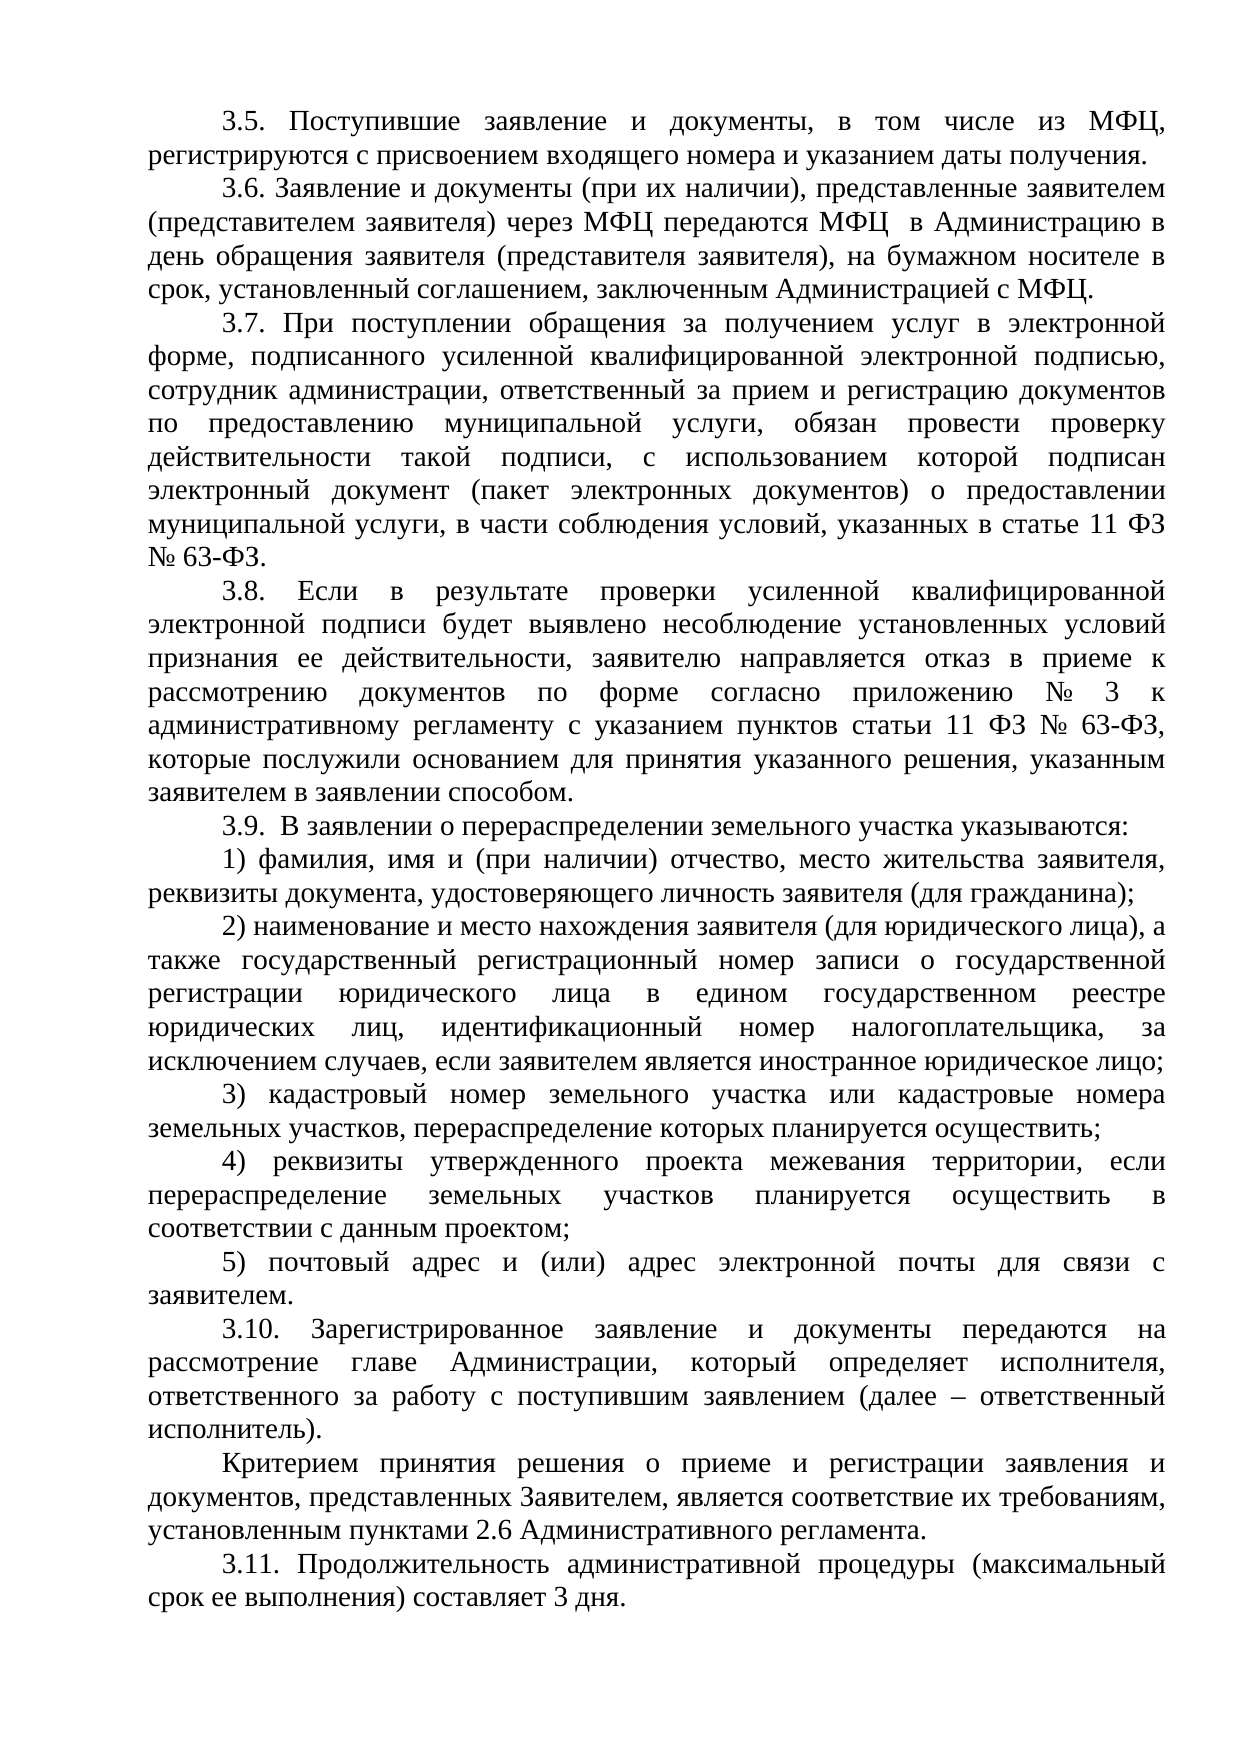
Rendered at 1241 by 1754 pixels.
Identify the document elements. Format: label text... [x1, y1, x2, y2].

text 3) кадастровый номер земельного участка или кадастровые номера земельных участков, перераспределение которых планируется осуществить; [148, 1076, 1167, 1143]
text 2) наименование и место нахождения заявителя (для юридического лица), а также государственный регистрационный номер записи о государственной регистрации юридического лица в едином государственном реестре юридических лиц, идентификационный номер налогоплательщика, за исключением случаев, если заявителем является иностранное юридическое лицо; [148, 908, 1167, 1076]
text 3.5. Поступившие заявление и документы, в том числе из МФЦ, регистрируются с присвоением входящего номера и указанием даты получения. [148, 103, 1167, 171]
text 3.9. В заявлении о перераспределении земельного участка указываются: [148, 808, 1167, 841]
text 3.8. Если в результате проверки усиленной квалифицированной электронной подписи будет выявлено несоблюдение установленных условий признания ее действительности, заявителю направляется отказ в приеме к рассмотрению документов по форме согласно приложению № 3 к административному регламенту с указанием пунктов статьи 11 ФЗ № 63-ФЗ, которые послужили основанием для принятия указанного решения, указанным заявителем в заявлении способом. [148, 573, 1167, 808]
text 1) фамилия, имя и (при наличии) отчество, место жительства заявителя, реквизиты документа, удостоверяющего личность заявителя (для гражданина); [148, 841, 1167, 908]
text 3.6. Заявление и документы (при их наличии), представленные заявителем (представителем заявителя) через МФЦ передаются МФЦ в Администрацию в день обращения заявителя (представителя заявителя), на бумажном носителе в срок, установленный соглашением, заключенным Администрацией с МФЦ. [148, 171, 1167, 305]
text 5) почтовый адрес и (или) адрес электронной почты для связи с заявителем. [148, 1244, 1167, 1311]
text 3.7. При поступлении обращения за получением услуг в электронной форме, подписанного усиленной квалифицированной электронной подписью, сотрудник администрации, ответственный за прием и регистрацию документов по предоставлению муниципальной услуги, обязан провести проверку действительности такой подписи, с использованием которой подписан электронный документ (пакет электронных документов) о предоставлении муниципальной услуги, в части соблюдения условий, указанных в статье 11 ФЗ № 63-ФЗ. [148, 305, 1167, 573]
text Критерием принятия решения о приеме и регистрации заявления и документов, представленных Заявителем, является соответствие их требованиям, установленным пунктами 2.6 Административного регламента. [148, 1445, 1167, 1546]
text 3.11. Продолжительность административной процедуры (максимальный срок ее выполнения) составляет 3 дня. [148, 1546, 1167, 1613]
text 3.10. Зарегистрированное заявление и документы передаются на рассмотрение главе Администрации, который определяет исполнителя, ответственного за работу с поступившим заявлением (далее – ответственный исполнитель). [148, 1311, 1167, 1445]
text 4) реквизиты утвержденного проекта межевания территории, если перераспределение земельных участков планируется осуществить в соответствии с данным проектом; [148, 1143, 1167, 1244]
